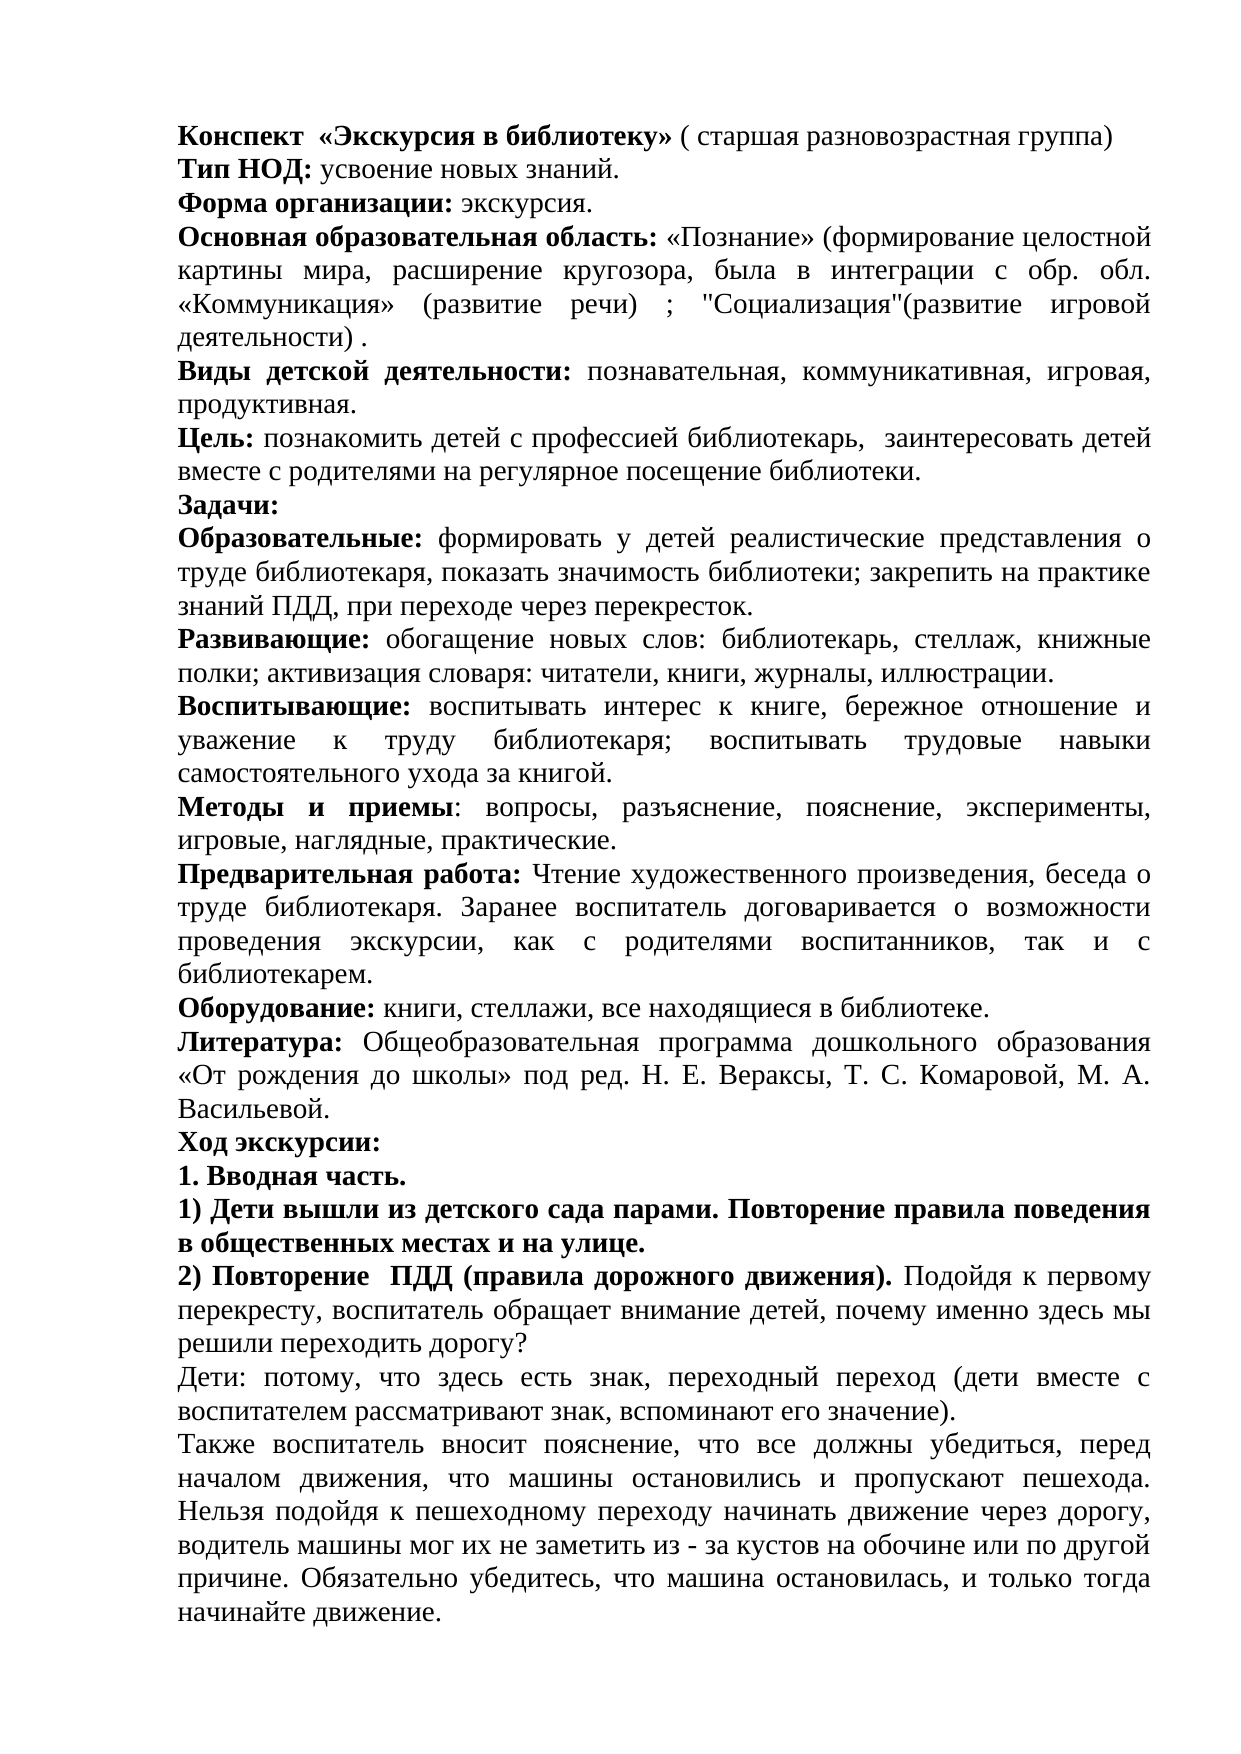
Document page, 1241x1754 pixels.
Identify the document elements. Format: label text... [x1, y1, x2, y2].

text Тип НОД: усвоение новых знаний. [177, 152, 1152, 185]
text Оборудование: книги, стеллажи, все находящиеся в библиотеке. [177, 990, 1152, 1024]
text Развивающие: обогащение новых слов: библиотекарь, стеллаж, книжные полки; активизация словаря: читатели, книги, журналы, иллюстрации. [177, 621, 1152, 688]
text Задачи: [177, 487, 1152, 521]
text Методы и приемы: вопросы, разъяснение, пояснение, эксперименты, игровые, наглядные, практические. [177, 789, 1152, 856]
text Дети: потому, что здесь есть знак, переходный переход (дети вместе с воспитателем рассматривают знак, вспоминают его значение). [177, 1359, 1152, 1426]
text Цель: познакомить детей с профессией библиотекарь, заинтересовать детей вместе с родителями на регулярное посещение библиотеки. [177, 420, 1152, 487]
text Воспитывающие: воспитывать интерес к книге, бережное отношение и уважение к труду библиотекаря; воспитывать трудовые навыки самостоятельного ухода за книгой. [177, 688, 1152, 789]
text 2) Повторение ПДД (правила дорожного движения). Подойдя к первому перекресту, воспитатель обращает внимание детей, почему именно здесь мы решили переходить дорогу? [177, 1258, 1152, 1359]
text 1) Дети вышли из детского сада парами. Повторение правила поведения в общественных местах и на улице. [177, 1191, 1152, 1258]
text Предварительная работа: Чтение художественного произведения, беседа о труде библиотекаря. Заранее воспитатель договаривается о возможности проведения экскурсии, как с родителями воспитанников, так и с библиотекарем. [177, 856, 1152, 990]
text Форма организации: экскурсия. [177, 185, 1152, 219]
text Литература: Общеобразовательная программа дошкольного образования «От рождения до школы» под ред. Н. Е. Вераксы, Т. С. Комаровой, М. А. Васильевой. [177, 1024, 1152, 1124]
text 1. Вводная часть. [177, 1158, 1152, 1191]
text Конспект «Экскурсия в библиотеку» ( старшая разновозрастная группа) [177, 118, 1152, 152]
text Также воспитатель вносит пояснение, что все должны убедиться, перед началом движения, что машины остановились и пропускают пешехода. Нельзя подойдя к пешеходному переходу начинать движение через дорогу, водитель машины мог их не заметить из - за кустов на обочине или по другой причине. Обязательно убедитесь, что машина остановилась, и только тогда начинайте движение. [177, 1426, 1152, 1627]
text Ход экскурсии: [177, 1124, 1152, 1158]
text Основная образовательная область: «Познание» (формирование целостной картины мира, расширение кругозора, была в интеграции с обр. обл. «Коммуникация» (развитие речи) ; "Социализация"(развитие игровой деятельности) . [177, 219, 1152, 353]
text Виды детской деятельности: познавательная, коммуникативная, игровая, продуктивная. [177, 353, 1152, 420]
text Образовательные: формировать у детей реалистические представления о труде библиотекаря, показать значимость библиотеки; закрепить на практике знаний ПДД, при переходе через перекресток. [177, 521, 1152, 621]
